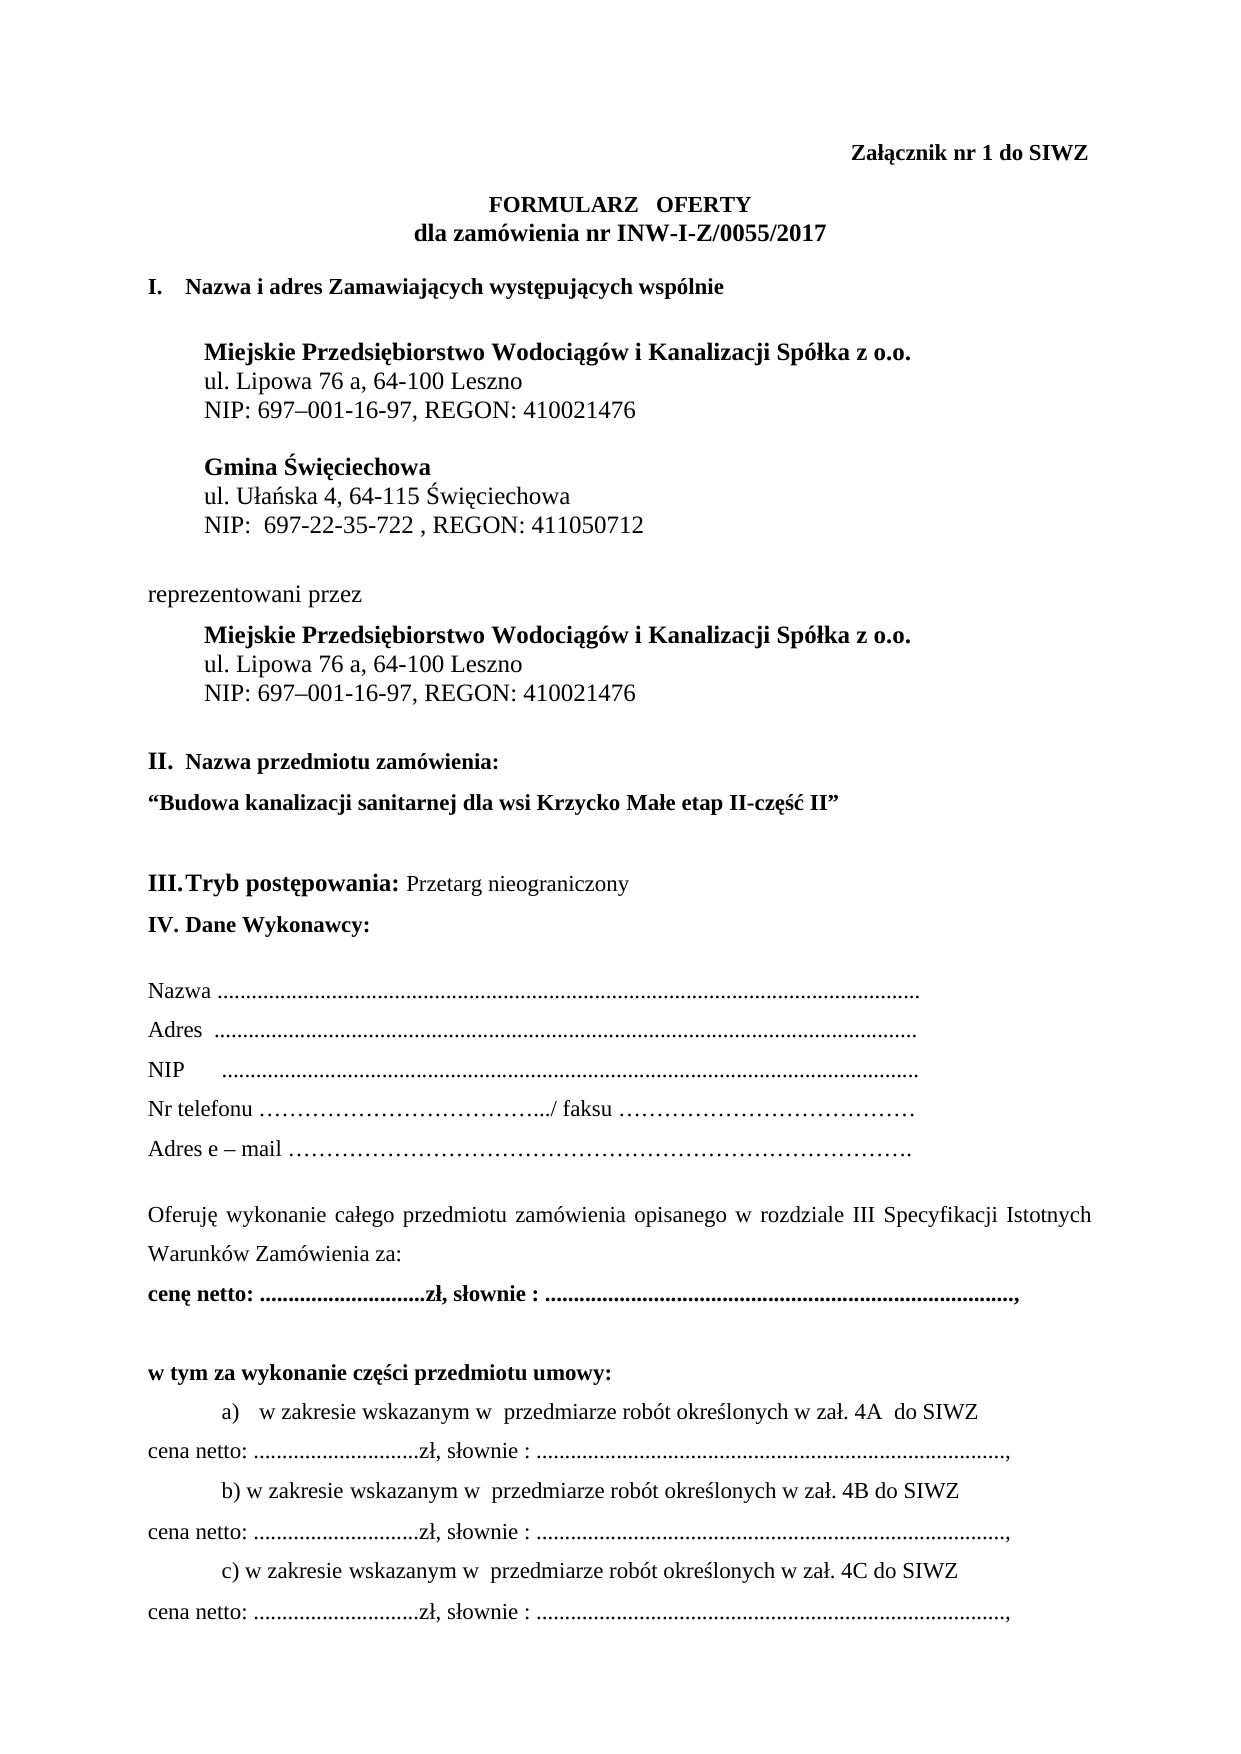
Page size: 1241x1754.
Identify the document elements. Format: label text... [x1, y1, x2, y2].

text c) w zakresie wskazanym w przedmiarze robót określonych w zał. 4C do SIWZ [148, 1557, 1093, 1584]
text NIP: 697–001-16-97, REGON: 410021476 [204, 395, 1093, 424]
text w tym za wykonanie części przedmiotu umowy: [148, 1359, 1093, 1385]
text cenę netto: .............................zł, słownie : .................................................................................., [148, 1280, 1093, 1306]
text ul. Ułańska 4, 64-115 Święciechowa [204, 481, 1093, 510]
text Oferuję wykonanie całego przedmiotu zamówienia opisanego w rozdziale III Specyfikacji Istotnych Warunków Zamówienia za: [148, 1201, 1093, 1267]
title Załącznik nr 1 do SIWZ [148, 139, 1093, 165]
text Adres e – mail ………………………………………………………………………. [148, 1135, 1093, 1161]
text b) w zakresie wskazanym w przedmiarze robót określonych w zał. 4B do SIWZ [148, 1477, 1093, 1503]
text NIP: 697–001-16-97, REGON: 410021476 [204, 678, 1093, 706]
text Gmina Święciechowa [204, 452, 1093, 481]
text NIP .......................................................................................................................... [148, 1056, 1093, 1082]
text Miejskie Przedsiębiorstwo Wodociągów i Kanalizacji Spółka z o.o. [204, 337, 1093, 366]
text cena netto: .............................zł, słownie : .................................................................................., [148, 1438, 1093, 1464]
text cena netto: .............................zł, słownie : .................................................................................., [148, 1598, 1093, 1624]
text NIP: 697-22-35-722 , REGON: 411050712 [204, 510, 1093, 539]
text “Budowa kanalizacji sanitarnej dla wsi Krzycko Małe etap II-część II” [148, 789, 1093, 815]
subtitle Tryb postępowania: Przetarg nieograniczony [148, 868, 1093, 897]
text Miejskie Przedsiębiorstwo Wodociągów i Kanalizacji Spółka z o.o. [204, 620, 1093, 649]
list Nazwa i adres Zamawiających występujących wspólnie [148, 273, 1093, 299]
text ul. Lipowa , 64-100 Leszno [204, 649, 1093, 678]
text dla zamówienia nr INW-I-Z/0055/2017 [148, 218, 1093, 246]
text Nr telefonu ……………………………….../ faksu ………………………………… [148, 1095, 1093, 1122]
text Nazwa ........................................................................................................................... [148, 977, 1093, 1003]
list Dane Wykonawcy: [148, 911, 1093, 937]
list w zakresie wskazanym w przedmiarze robót określonych w zał. 4A do SIWZ [221, 1398, 1093, 1424]
list Nazwa przedmiotu zamówienia: [148, 746, 1093, 775]
text Adres ........................................................................................................................... [148, 1016, 1093, 1043]
text ul. Lipowa , 64-100 Leszno [204, 366, 1093, 395]
text cena netto: .............................zł, słownie : .................................................................................., [148, 1518, 1093, 1544]
text reprezentowani przez [148, 579, 1093, 608]
title FORMULARZ OFERTY [148, 191, 1093, 218]
